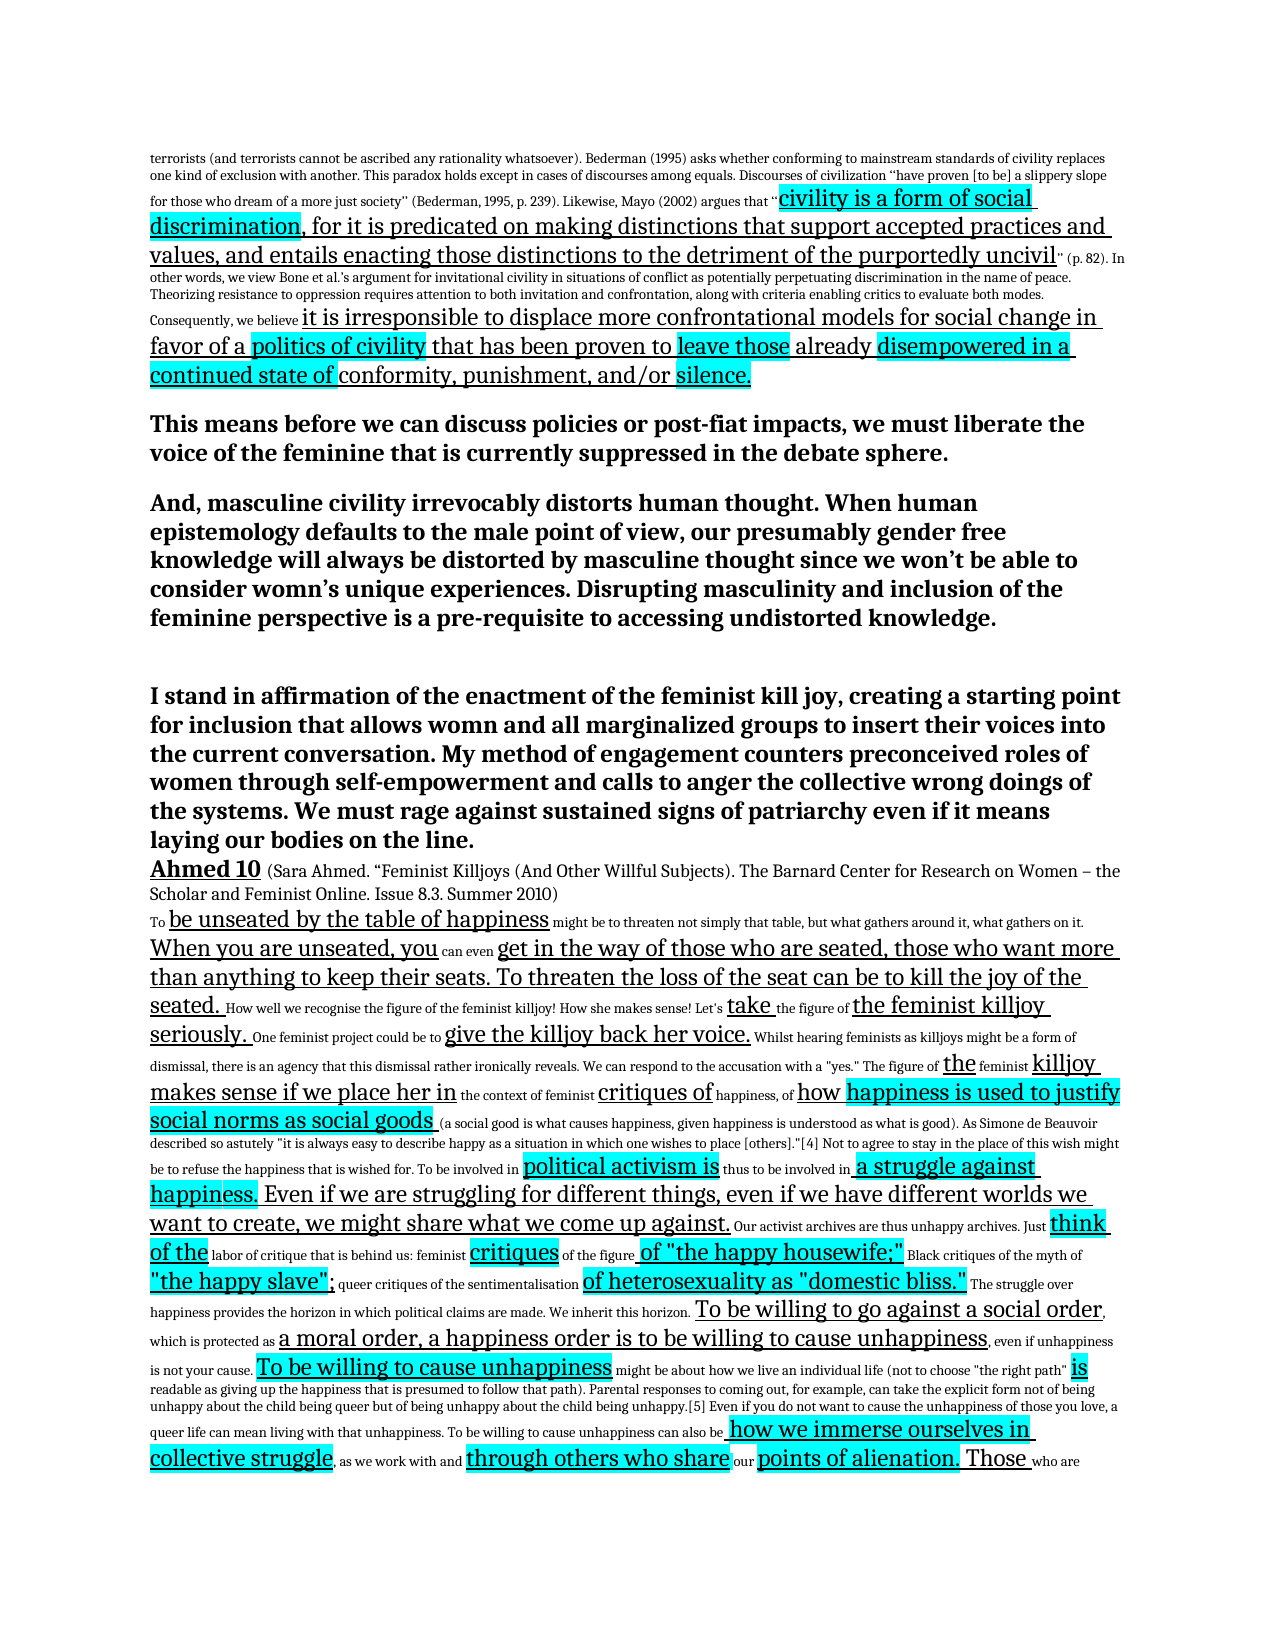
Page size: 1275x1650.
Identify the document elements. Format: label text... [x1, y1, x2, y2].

text Ahmed 10 (Sara Ahmed. “Feminist Killjoys (And Other Willful Subjects). The Barnard Center for Research on Women – the Scholar and Feminist Online. Issue 8.3. Summer 2010) [150, 854, 1125, 905]
subtitle This means before we can discuss policies or post-fiat impacts, we must liberate the voice of the feminine that is currently suppressed in the debate sphere. [150, 410, 1125, 468]
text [150, 150, 1125, 389]
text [150, 905, 1125, 1473]
subtitle I stand in affirmation of the enactment of the feminist kill joy, creating a starting point for inclusion that allows womn and all marginalized groups to insert their voices into the current conversation. My method of engagement counters preconceived roles of women through self-empowerment and calls to anger the collective wrong doings of the systems. We must rage against sustained signs of patriarchy even if it means laying our bodies on the line. [150, 682, 1125, 854]
subtitle And, masculine civility irrevocably distorts human thought. When human epistemology defaults to the male point of view, our presumably gender free knowledge will always be distorted by masculine thought since we won’t be able to consider womn’s unique experiences. Disrupting masculinity and inclusion of the feminine perspective is a pre-requisite to accessing undistorted knowledge. [150, 489, 1125, 632]
